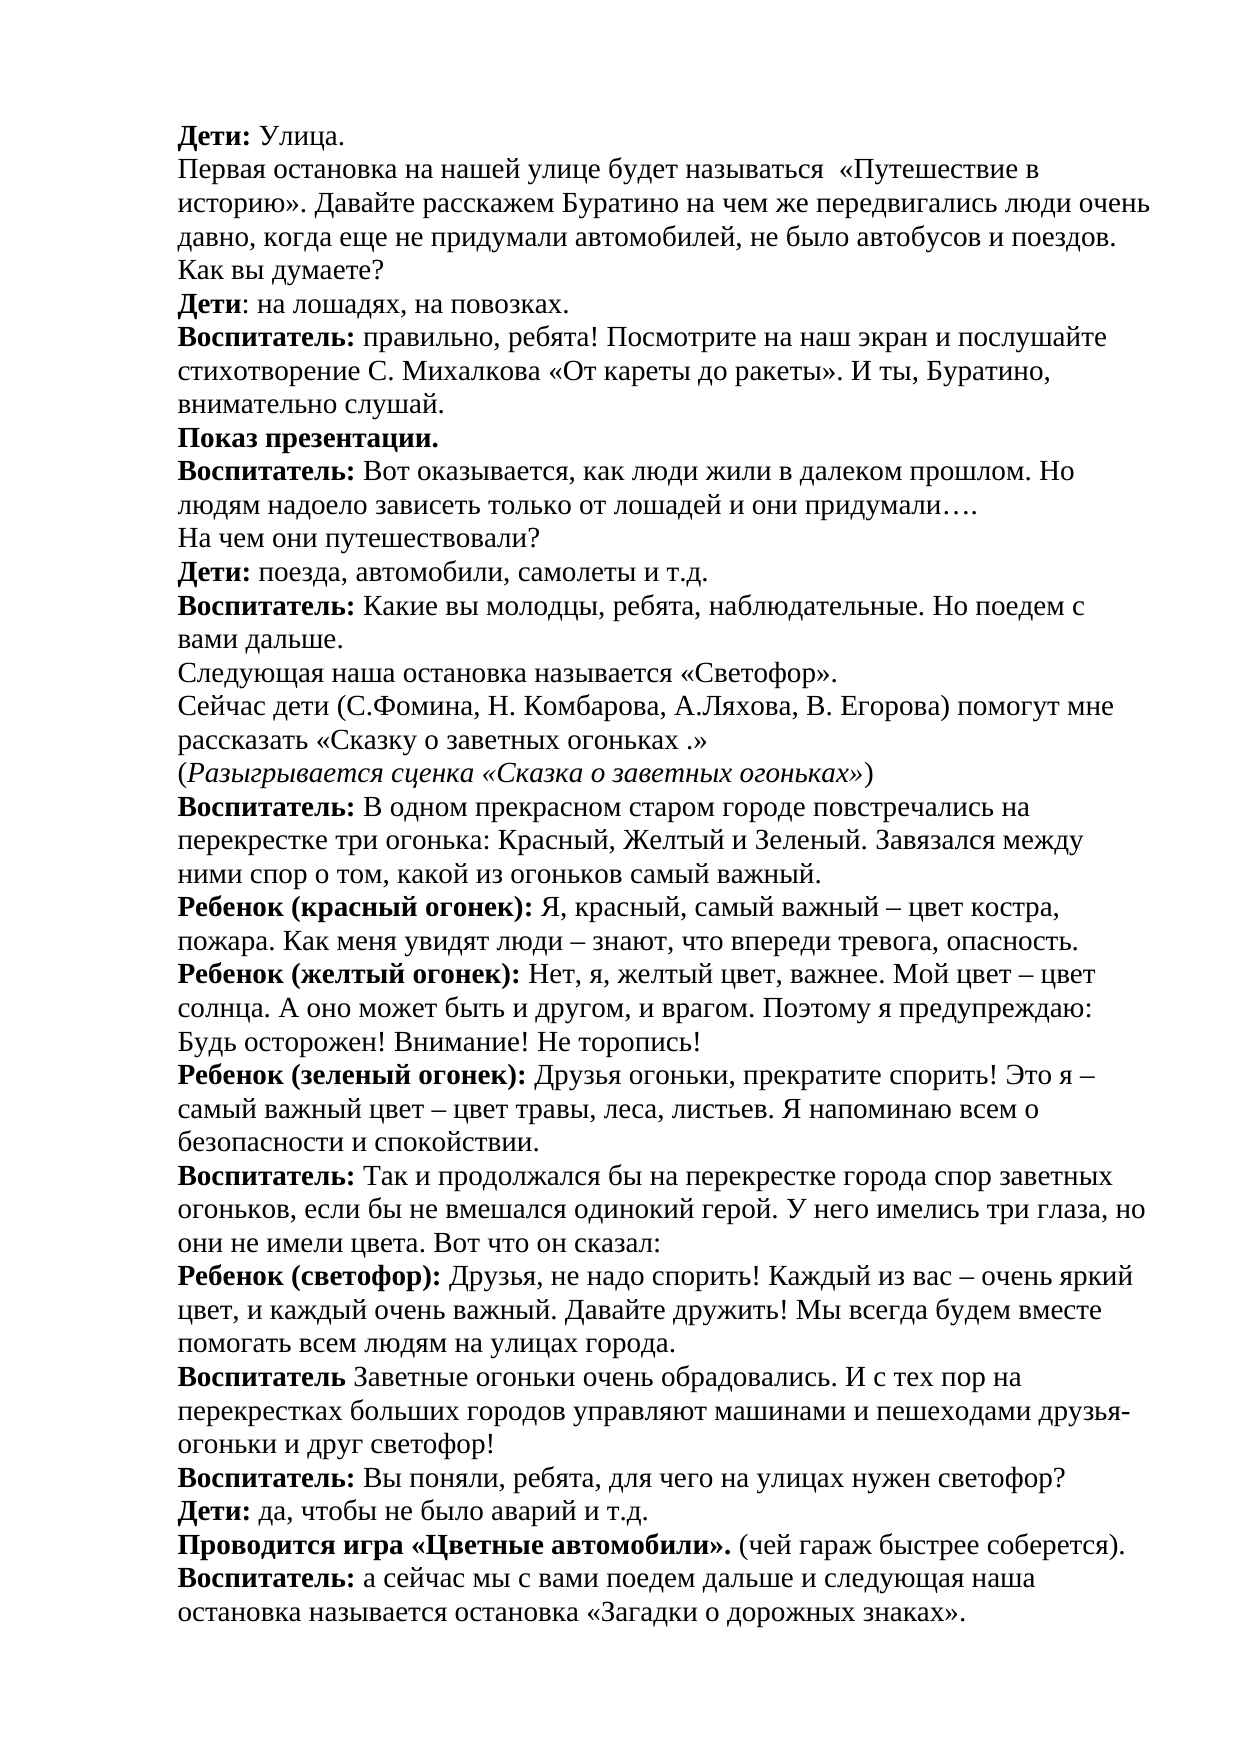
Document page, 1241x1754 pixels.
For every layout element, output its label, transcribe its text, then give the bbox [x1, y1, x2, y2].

text Воспитатель: а сейчас мы с вами поедем дальше и следующая наша остановка называется остановка «Загадки о дорожных знаках». [177, 1560, 1152, 1627]
text Ребенок (красный огонек): Я, красный, самый важный – цвет костра, пожара. Как меня увидят люди – знают, что впереди тревога, опасность. [177, 889, 1152, 957]
text Воспитатель: Вот оказывается, как люди жили в далеком прошлом. Но людям надоело зависеть только от лошадей и они придумали…. [177, 453, 1152, 521]
text Ребенок (светофор): Друзья, не надо спорить! Каждый из вас – очень яркий цвет, и каждый очень важный. Давайте дружить! Мы всегда будем вместе помогать всем людям на улицах города. [177, 1258, 1152, 1359]
text Как вы думаете? [177, 252, 1152, 286]
text Первая остановка на нашей улице будет называться «Путешествие в историю». Давайте расскажем Буратино на чем же передвигались люди очень давно, когда еще не придумали автомобилей, не было автобусов и поездов. [177, 152, 1152, 252]
text Воспитатель: правильно, ребята! Посмотрите на наш экран и послушайте стихотворение С. Михалкова «От кареты до ракеты». И ты, Буратино, внимательно слушай. [177, 319, 1152, 420]
text Следующая наша остановка называется «Светофор». [177, 655, 1152, 688]
text Воспитатель: Так и продолжался бы на перекрестке города спор заветных огоньков, если бы не вмешался одинокий герой. У него имелись три глаза, но они не имели цвета. Вот что он сказал: [177, 1158, 1152, 1258]
text Воспитатель: Какие вы молодцы, ребята, наблюдательные. Но поедем с вами дальше. [177, 588, 1152, 655]
text Проводится игра «Цветные автомобили». (чей гараж быстрее соберется). [177, 1527, 1152, 1560]
text Ребенок (желтый огонек): Нет, я, желтый цвет, важнее. Мой цвет – цвет солнца. А оно может быть и другом, и врагом. Поэтому я предупреждаю: Будь осторожен! Внимание! Не торопись! [177, 957, 1152, 1057]
text Воспитатель: В одном прекрасном старом городе повстречались на перекрестке три огонька: Красный, Желтый и Зеленый. Завязался между ними спор о том, какой из огоньков самый важный. [177, 789, 1152, 889]
text Ребенок (зеленый огонек): Друзья огоньки, прекратите спорить! Это я – самый важный цвет – цвет травы, леса, листьев. Я напоминаю всем о безопасности и спокойствии. [177, 1057, 1152, 1158]
text Сейчас дети (С.Фомина, Н. Комбарова, А.Ляхова, В. Егорова) помогут мне рассказать «Сказку о заветных огоньках .» (Разыгрывается сценка «Сказка о заветных огоньках») [177, 688, 1152, 789]
text Дети: поезда, автомобили, самолеты и т.д. [177, 554, 1152, 588]
text Воспитатель Заветные огоньки очень обрадовались. И с тех пор на перекрестках больших городов управляют машинами и пешеходами друзья-огоньки и друг светофор! [177, 1359, 1152, 1460]
text Показ презентации. [177, 420, 1152, 453]
text Дети: Улица. [177, 118, 1152, 152]
text Дети: на лошадях, на повозках. [177, 286, 1152, 319]
text Воспитатель: Вы поняли, ребята, для чего на улицах нужен светофор? [177, 1460, 1152, 1493]
text Дети: да, чтобы не было аварий и т.д. [177, 1493, 1152, 1527]
text На чем они путешествовали? [177, 521, 1152, 554]
